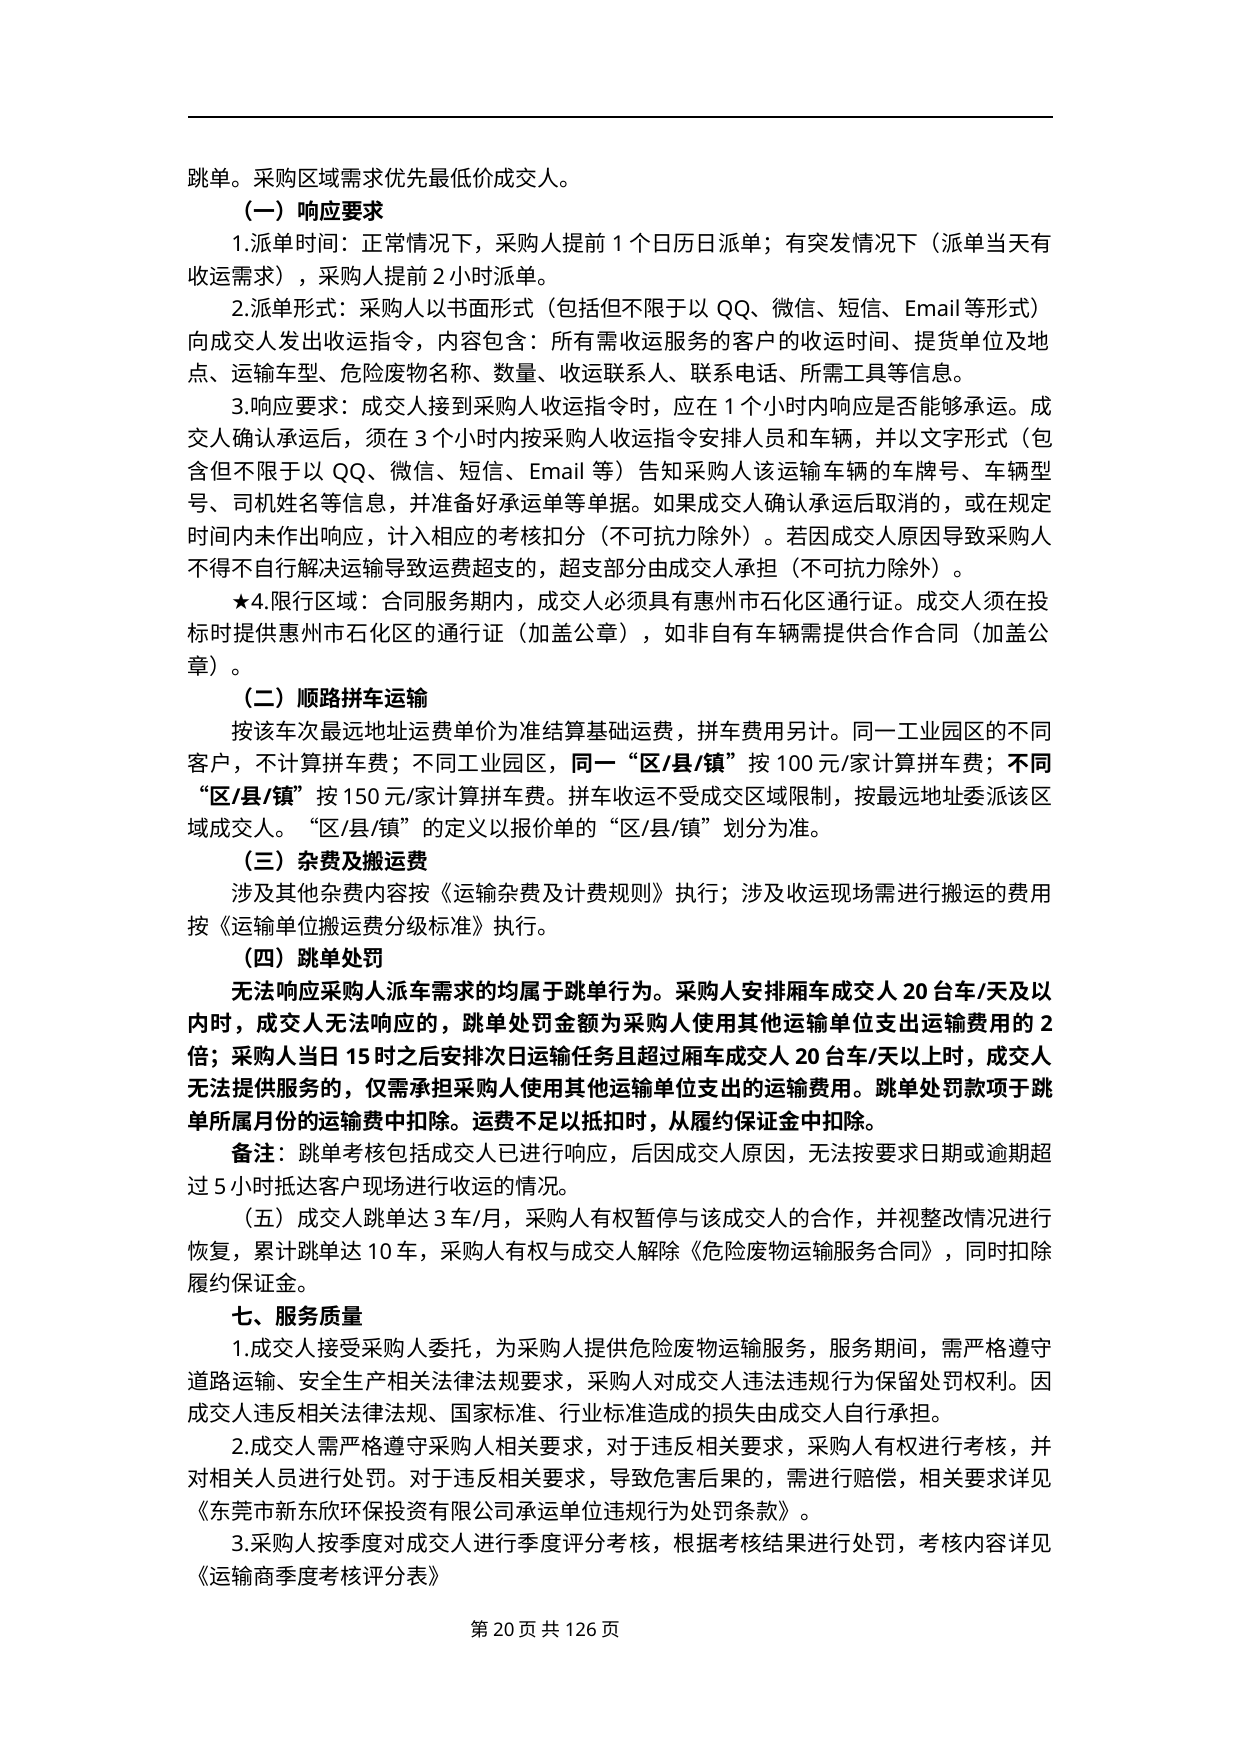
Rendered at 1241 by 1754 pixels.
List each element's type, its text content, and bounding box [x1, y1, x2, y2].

text （二）顺路拼车运输 [187, 681, 1053, 713]
text （五）成交人跳单达3车/月，采购人有权暂停与该成交人的合作，并视整改情况进行恢复，累计跳单达10车，采购人有权与成交人解除《危险废物运输服务合同》，同时扣除履约保证金。 [187, 1201, 1053, 1298]
text （三）杂费及搬运费 [187, 843, 1053, 876]
text 1.派单时间：正常情况下，采购人提前1个日历日派单；有突发情况下（派单当天有收运需求），采购人提前2小时派单。 [187, 226, 1053, 291]
text 3.采购人按季度对成交人进行季度评分考核，根据考核结果进行处罚，考核内容详见《运输商季度考核评分表》 [187, 1526, 1053, 1591]
text 备注：跳单考核包括成交人已进行响应，后因成交人原因，无法按要求日期或逾期超过5小时抵达客户现场进行收运的情况。 [187, 1136, 1053, 1201]
text 涉及其他杂费内容按《运输杂费及计费规则》执行；涉及收运现场需进行搬运的费用按《运输单位搬运费分级标准》执行。 [187, 876, 1053, 941]
text 2.成交人需严格遵守采购人相关要求，对于违反相关要求，采购人有权进行考核，并对相关人员进行处罚。对于违反相关要求，导致危害后果的，需进行赔偿，相关要求详见《东莞市新东欣环保投资有限公司承运单位违规行为处罚条款》。 [187, 1428, 1053, 1526]
text 1.成交人接受采购人委托，为采购人提供危险废物运输服务，服务期间，需严格遵守道路运输、安全生产相关法律法规要求，采购人对成交人违法违规行为保留处罚权利。因成交人违反相关法律法规、国家标准、行业标准造成的损失由成交人自行承担。 [187, 1331, 1053, 1428]
text 2.派单形式：采购人以书面形式（包括但不限于以 QQ、微信、短信、Email等形式）向成交人发出收运指令，内容包含：所有需收运服务的客户的收运时间、提货单位及地点、运输车型、危险废物名称、数量、收运联系人、联系电话、所需工具等信息。 [187, 291, 1053, 388]
text 按该车次最远地址运费单价为准结算基础运费，拼车费用另计。同一工业园区的不同客户，不计算拼车费；不同工业园区，同一“区/县/镇”按100元/家计算拼车费；不同“区/县/镇”按150元/家计算拼车费。拼车收运不受成交区域限制，按最远地址委派该区域成交人。“区/县/镇”的定义以报价单的“区/县/镇”划分为准。 [187, 713, 1053, 843]
text 3.响应要求：成交人接到采购人收运指令时，应在1个小时内响应是否能够承运。成交人确认承运后，须在 3个小时内按采购人收运指令安排人员和车辆，并以文字形式（包含但不限于以 QQ、微信、短信、Email 等）告知采购人该运输车辆的车牌号、车辆型号、司机姓名等信息，并准备好承运单等单据。如果成交人确认承运后取消的，或在规定时间内未作出响应，计入相应的考核扣分（不可抗力除外）。若因成交人原因导致采购人不得不自行解决运输导致运费超支的，超支部分由成交人承担（不可抗力除外）。 [187, 388, 1053, 583]
text 七、服务质量 [187, 1298, 1053, 1331]
text 无法响应采购人派车需求的均属于跳单行为。采购人安排厢车成交人20台车/天及以内时，成交人无法响应的，跳单处罚金额为采购人使用其他运输单位支出运输费用的2倍；采购人当日15时之后安排次日运输任务且超过厢车成交人20台车/天以上时，成交人无法提供服务的，仅需承担采购人使用其他运输单位支出的运输费用。跳单处罚款项于跳单所属月份的运输费中扣除。运费不足以抵扣时，从履约保证金中扣除。 [187, 973, 1053, 1136]
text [187, 161, 1053, 193]
text （四）跳单处罚 [187, 941, 1053, 973]
text ★4.限行区域：合同服务期内，成交人必须具有惠州市石化区通行证。成交人须在投标时提供惠州市石化区的通行证（加盖公章），如非自有车辆需提供合作合同（加盖公章）。 [187, 583, 1053, 681]
text （一）响应要求 [187, 193, 1053, 226]
